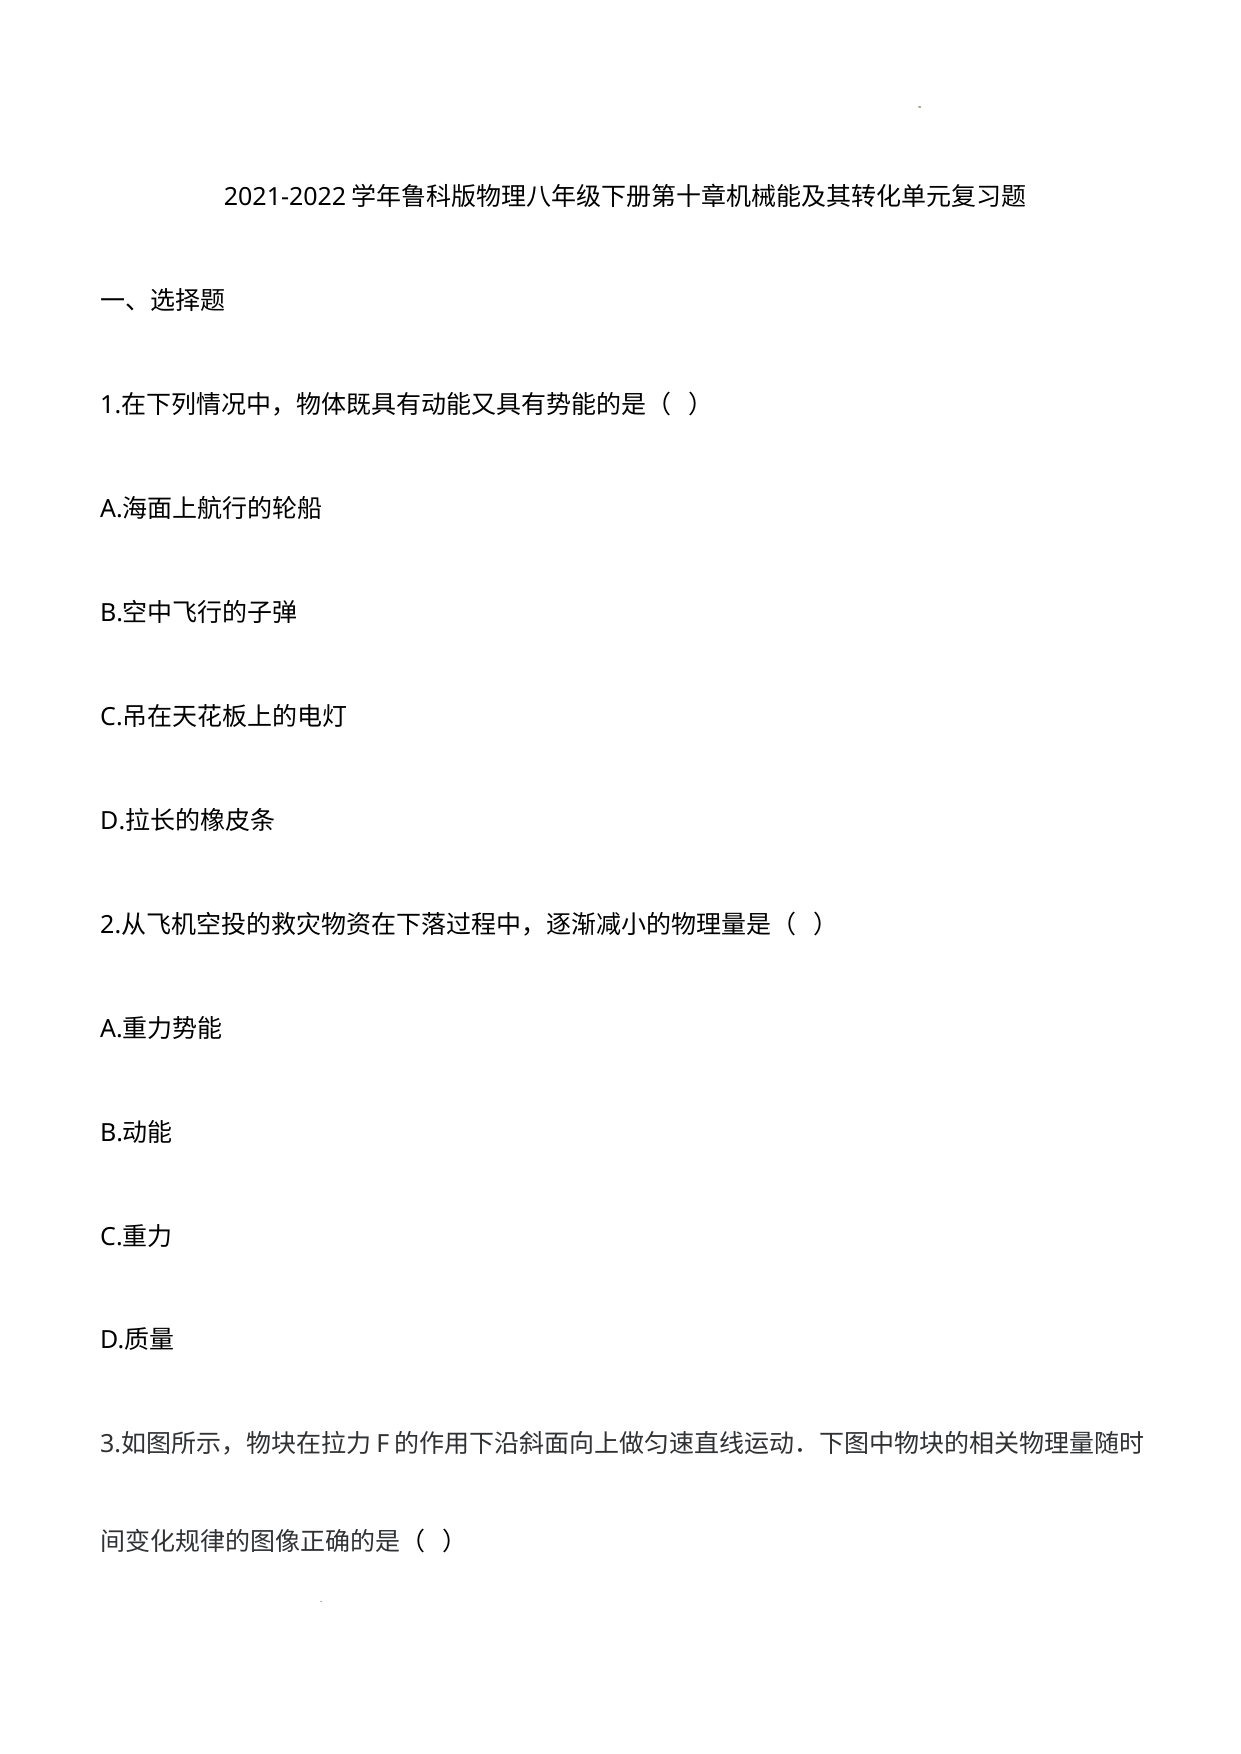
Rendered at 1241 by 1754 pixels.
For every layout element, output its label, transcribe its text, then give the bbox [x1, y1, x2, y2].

text 2.从飞机空投的救灾物资在下落过程中，逐渐减小的物理量是（ ） [100, 890, 1150, 955]
text B.动能 [100, 1098, 1150, 1163]
text 2021-2022学年鲁科版物理八年级下册第十章机械能及其转化单元复习题 [100, 162, 1150, 227]
text A.重力势能 [100, 994, 1150, 1059]
text 一、选择题 [100, 266, 1150, 331]
text 1.在下列情况中，物体既具有动能又具有势能的是（ ） [100, 370, 1150, 435]
text 3.如图所示，物块在拉力F的作用下沿斜面向上做匀速直线运动．下图中物块的相关物理量随时间变化规律的图像正确的是（ ） [100, 1409, 1150, 1572]
text C.重力 [100, 1202, 1150, 1267]
text C.吊在天花板上的电灯 [100, 682, 1150, 747]
text A.海面上航行的轮船 [100, 474, 1150, 539]
text D.质量 [100, 1306, 1150, 1371]
text B.空中飞行的子弹 [100, 578, 1150, 643]
text D.拉长的橡皮条 [100, 786, 1150, 851]
